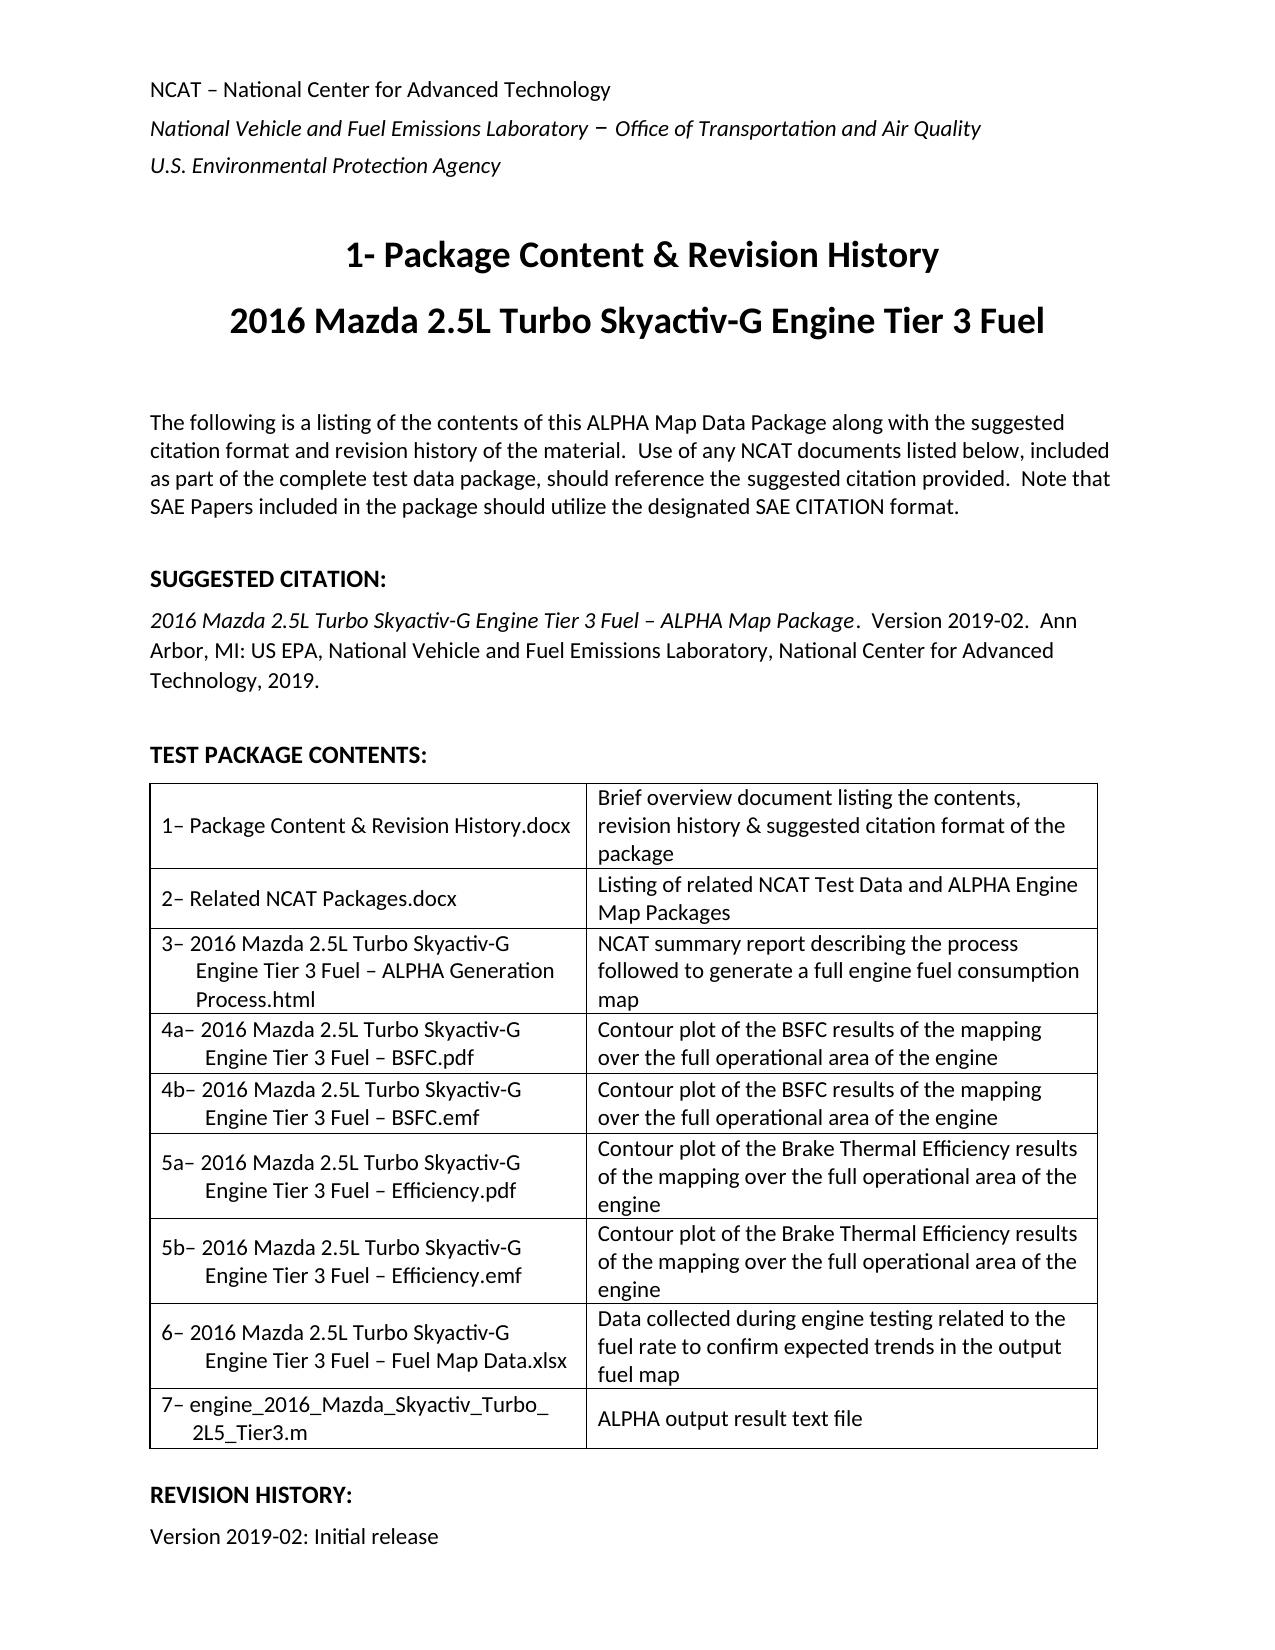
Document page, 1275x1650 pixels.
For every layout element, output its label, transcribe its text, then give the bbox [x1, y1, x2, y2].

table_cell Contour plot of the Brake Thermal Efficiency results of the mapping over the full operational area of the engine [587, 1219, 1097, 1303]
table_cell ALPHA output result text file [587, 1389, 1097, 1448]
table_cell Contour plot of the BSFC results of the mapping over the full operational area of the engine [587, 1074, 1097, 1133]
table_cell 2– Related NCAT Packages.docx [151, 869, 586, 928]
text 2016 Mazda 2.5L Turbo Skyactiv-G Engine Tier 3 Fuel [150, 297, 1125, 343]
table_cell 4a– 2016 Mazda 2.5L Turbo Skyactiv-G Engine Tier 3 Fuel – BSFC.pdf [151, 1014, 586, 1073]
text TEST PACKAGE CONTENTS: [150, 739, 1125, 770]
table_cell 6– 2016 Mazda 2.5L Turbo Skyactiv-G Engine Tier 3 Fuel – Fuel Map Data.xlsx [151, 1304, 586, 1388]
text SUGGESTED CITATION: [150, 563, 1125, 593]
table_cell Listing of related NCAT Test Data and ALPHA Engine Map Packages [587, 869, 1097, 928]
table_cell 5a– 2016 Mazda 2.5L Turbo Skyactiv-G Engine Tier 3 Fuel – Efficiency.pdf [151, 1134, 586, 1218]
text 2016 Mazda 2.5L Turbo Skyactiv-G Engine Tier 3 Fuel – ALPHA Map Package. Version 2019-02. Ann Arbor, MI: US EPA, National Vehicle and Fuel Emissions Laboratory, National Center for Advanced Technology, 2019. [150, 606, 1125, 694]
table_cell 4b– 2016 Mazda 2.5L Turbo Skyactiv-G Engine Tier 3 Fuel – BSFC.emf [151, 1074, 586, 1133]
table_cell 3– 2016 Mazda 2.5L Turbo Skyactiv-G Engine Tier 3 Fuel – ALPHA Generation Process.html [151, 929, 586, 1013]
text Version 2019-02: Initial release [150, 1522, 1125, 1550]
table_cell Data collected during engine testing related to the fuel rate to confirm expected trends in the output fuel map [587, 1304, 1097, 1388]
table_cell NCAT summary report describing the process followed to generate a full engine fuel consumption map [587, 929, 1097, 1013]
text The following is a listing of the contents of this ALPHA Map Data Package along with the suggested citation format and revision history of the material. Use of any NCAT documents listed below, included as part of the complete test data package, should reference the suggested citation provided. Note that SAE Papers included in the package should utilize the designated SAE CITATION format. [150, 408, 1125, 520]
text 1- Package Content & Revision History [131, 231, 1153, 277]
table_header 1– Package Content & Revision History.docx [151, 784, 586, 868]
text REVISION HISTORY: [150, 1479, 1125, 1510]
table_cell Contour plot of the Brake Thermal Efficiency results of the mapping over the full operational area of the engine [587, 1134, 1097, 1218]
table_cell 7– engine_2016_Mazda_Skyactiv_Turbo_ 2L5_Tier3.m [151, 1389, 586, 1448]
table_cell Contour plot of the BSFC results of the mapping over the full operational area of the engine [587, 1014, 1097, 1073]
table_cell 5b– 2016 Mazda 2.5L Turbo Skyactiv-G Engine Tier 3 Fuel – Efficiency.emf [151, 1219, 586, 1303]
table_header Brief overview document listing the contents, revision history & suggested citation format of the package [587, 784, 1097, 868]
